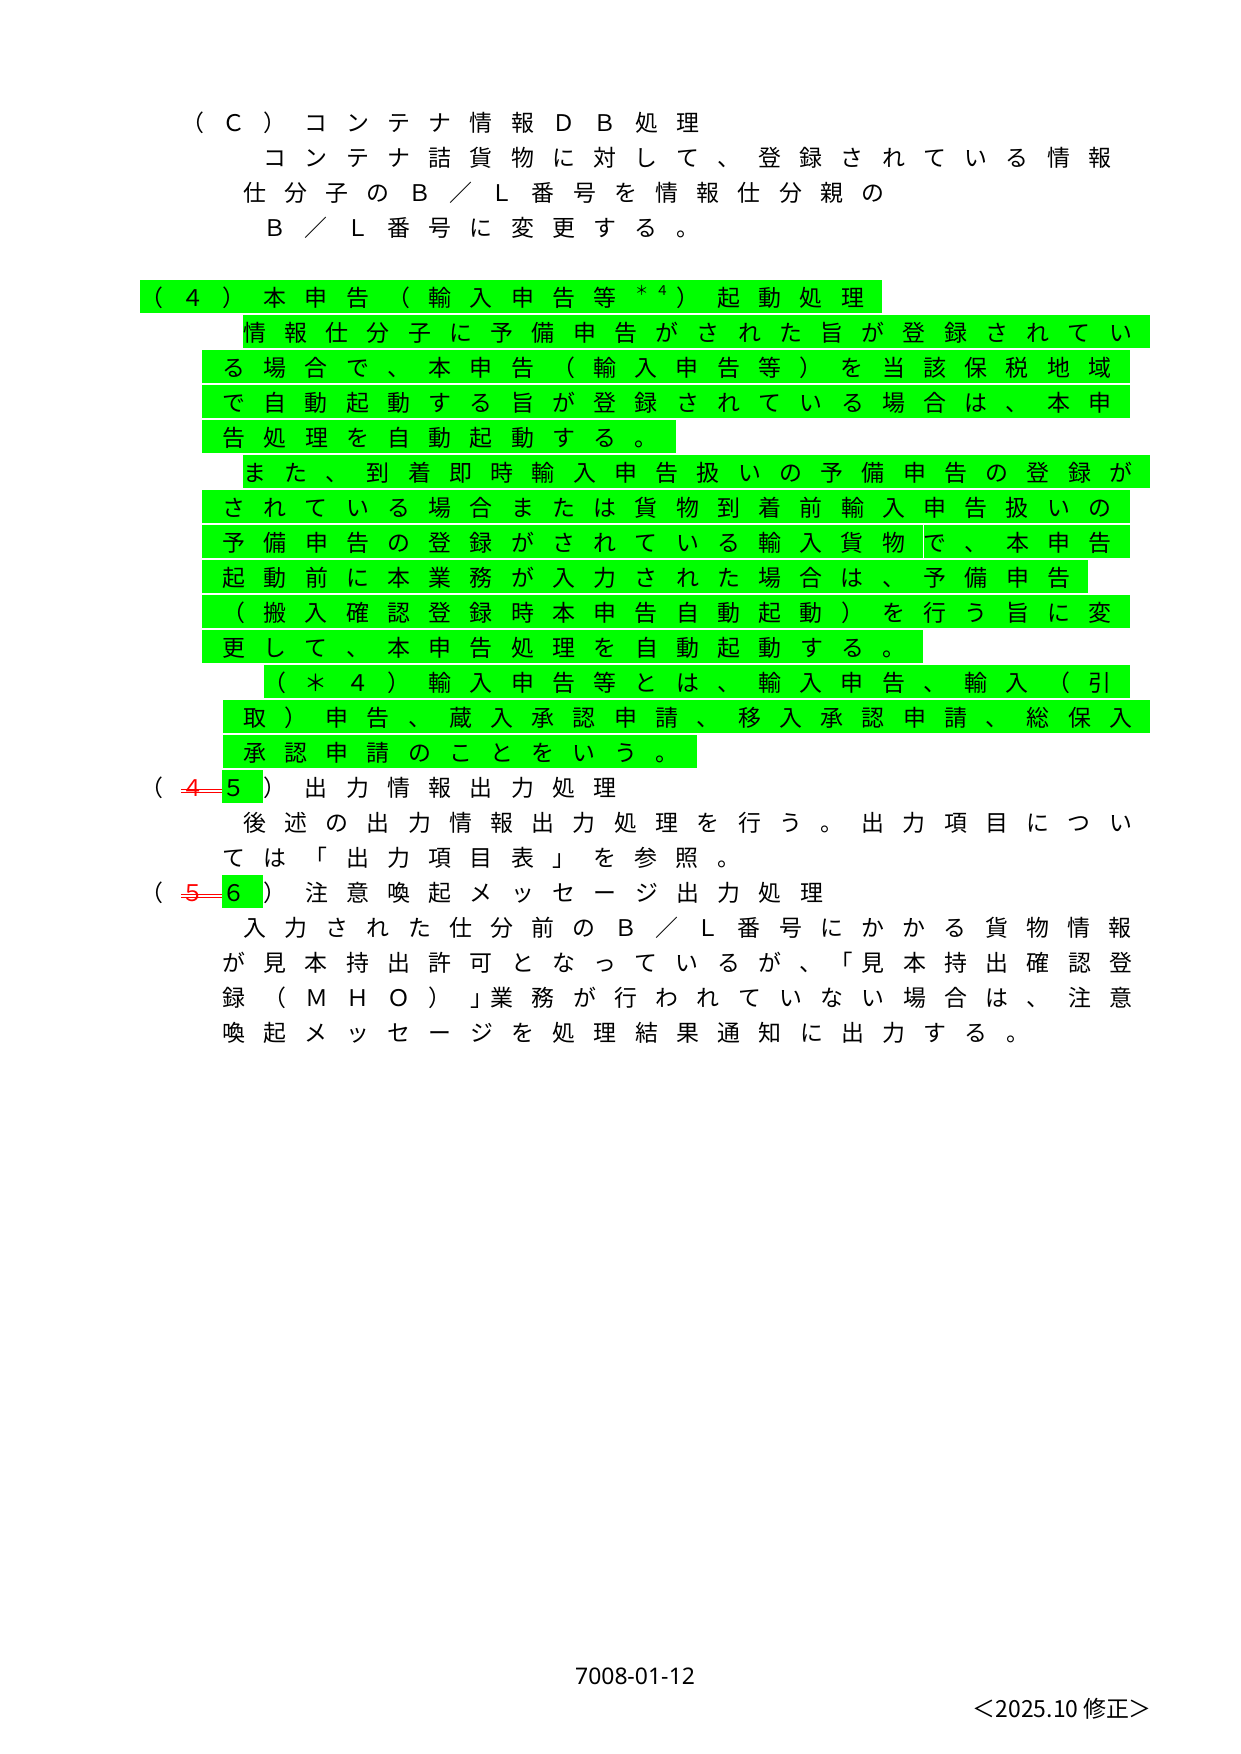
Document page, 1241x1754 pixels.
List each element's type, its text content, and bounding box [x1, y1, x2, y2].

text Ｂ／Ｌ番号に変更する。 [222, 209, 1150, 244]
text また、到着即時輸入申告扱いの予備申告の登録がされている場合または貨物到着前輸入申告扱いの予備申告の登録がされている輸入貨物で、本申告起動前に本業務が入力された場合は、予備申告（搬入確認登録時本申告自動起動）を行う旨に変更して、本申告処理を自動起動する。 [202, 454, 1150, 664]
text （４５）出力情報出力処理 [140, 769, 1150, 804]
text 情報仕分子に予備申告がされた旨が登録されている場合で、本申告（輸入申告等）を当該保税地域で自動起動する旨が登録されている場合は、本申告処理を自動起動する。 [202, 314, 1150, 454]
text 入力された仕分前のＢ／Ｌ番号にかかる貨物情報が見本持出許可となっているが、｢見本持出確認登録（ＭＨＯ）｣業務が行われていない場合は、注意喚起メッセージを処理結果通知に出力する。 [202, 909, 1150, 1049]
text （＊４）輸入申告等とは、輸入申告、輸入（引取）申告、蔵入承認申請、移入承認申請、総保入承認申請のことをいう。 [222, 664, 1150, 769]
text 後述の出力情報出力処理を行う。出力項目については「出力項目表」を参照。 [202, 804, 1150, 874]
text コンテナ詰貨物に対して、登録されている情報仕分子のＢ／Ｌ番号を情報仕分親の [222, 139, 1150, 209]
text （Ｃ）コンテナ情報ＤＢ処理 [161, 104, 1150, 139]
text （５６）注意喚起メッセージ出力処理 [140, 874, 1150, 909]
text （４）本申告（輸入申告等＊４）起動処理 [140, 279, 1150, 314]
